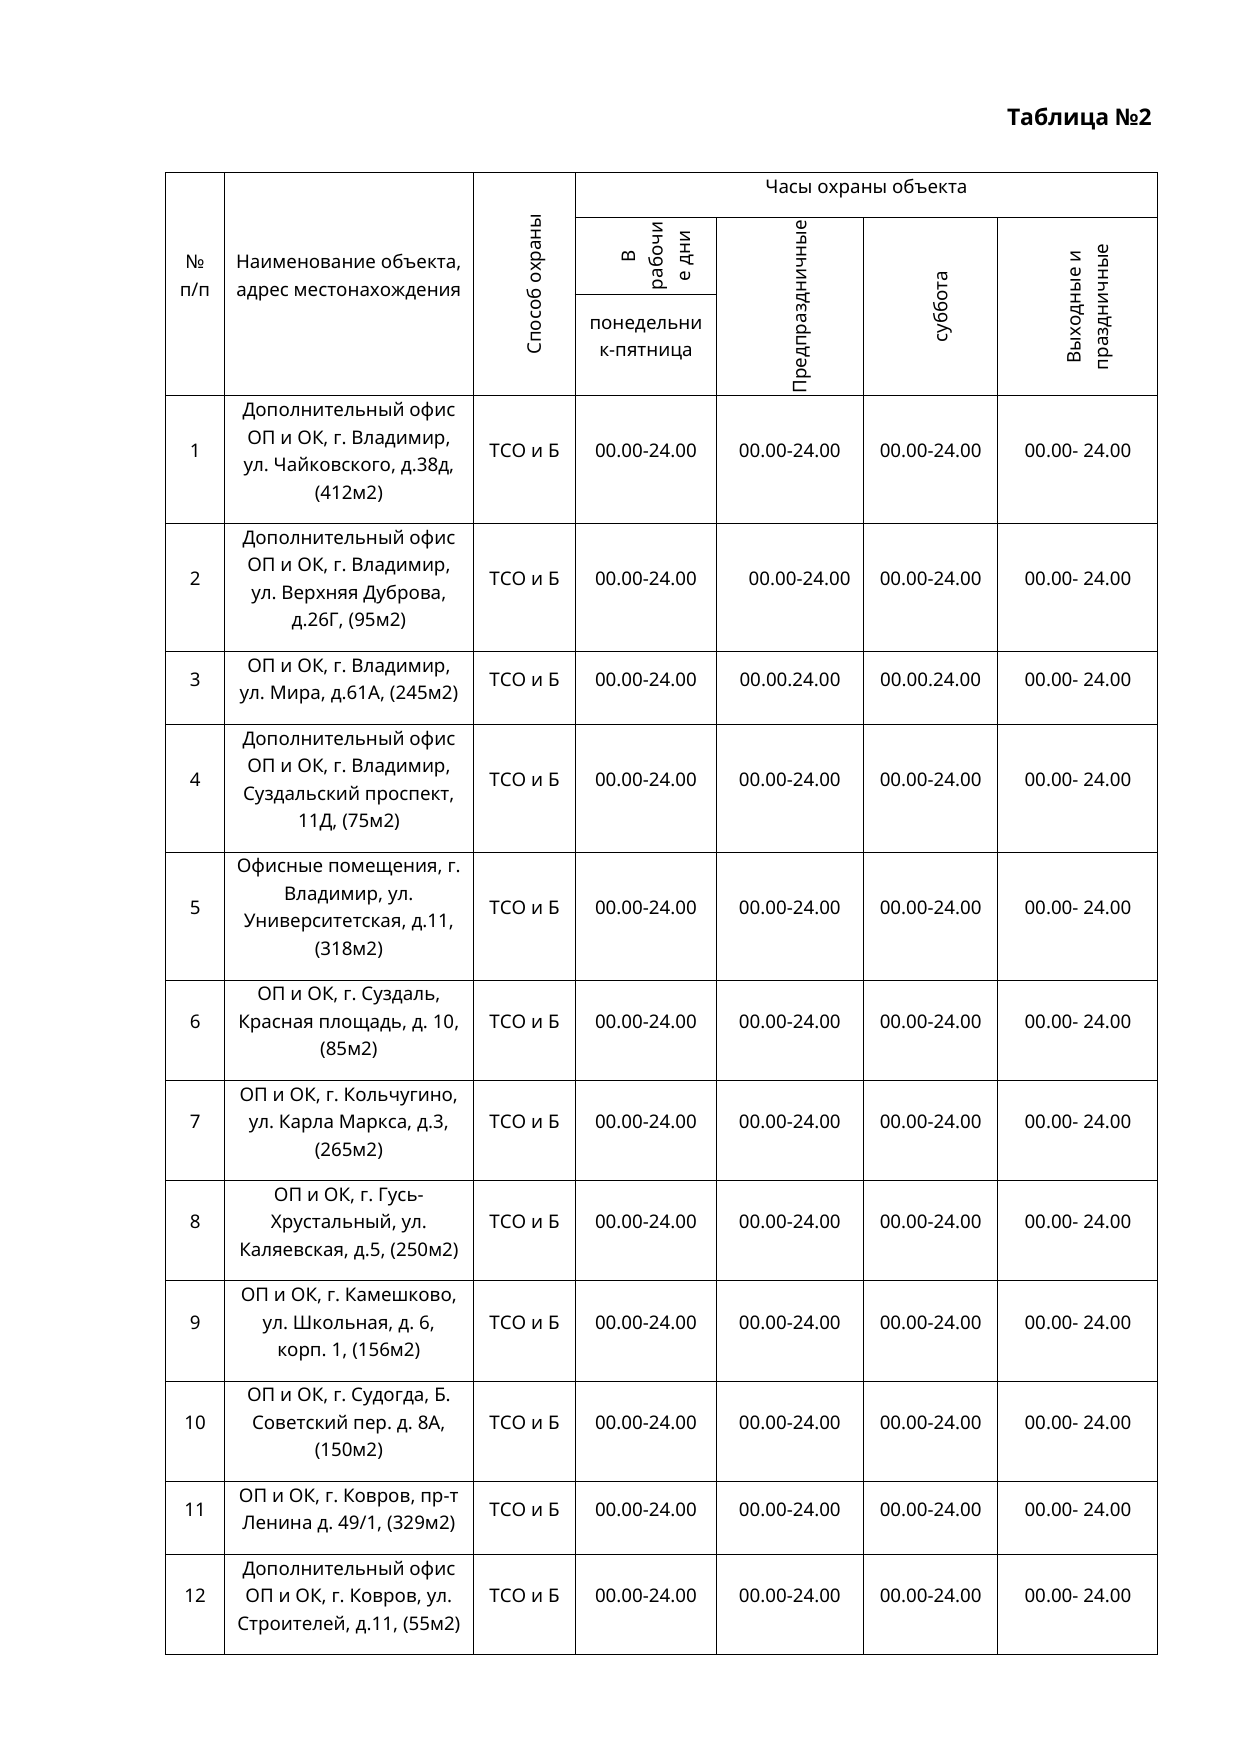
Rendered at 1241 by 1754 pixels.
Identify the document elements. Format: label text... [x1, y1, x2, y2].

table_cell 3 [166, 652, 224, 724]
table_cell 00.00- 24.00 [998, 1281, 1157, 1381]
table_cell Выходные и праздничные [998, 218, 1157, 395]
table_cell 00.00-24.00 [717, 981, 863, 1080]
table_cell 00.00- 24.00 [998, 1081, 1157, 1180]
table_cell 00.00-24.00 [864, 725, 997, 852]
table_header Способ охраны [474, 173, 575, 395]
table_cell ТСО и Б [474, 1281, 575, 1381]
table_cell 00.00-24.00 [576, 1281, 716, 1381]
table_cell ТСО и Б [474, 725, 575, 852]
table_cell ОП и ОК, г. Ковров, пр-т Ленина д. 49/1, (329м2) [225, 1482, 473, 1554]
table_cell 00.00-24.00 [864, 396, 997, 523]
table_cell 5 [166, 853, 224, 979]
table_cell 00.00-24.00 [864, 853, 997, 979]
table_cell 00.00-24.00 [717, 1081, 863, 1180]
table_cell 12 [166, 1555, 224, 1654]
table_cell 00.00-24.00 [576, 725, 716, 852]
table_cell 00.00-24.00 [864, 1081, 997, 1180]
table_cell 00.00.24.00 [717, 652, 863, 724]
table_cell 00.00-24.00 [576, 396, 716, 523]
table_cell 00.00-24.00 [864, 1281, 997, 1381]
table_cell ОП и ОК, г. Судогда, Б. Советский пер. д. 8А, (150м2) [225, 1382, 473, 1481]
table_cell В рабочие дни [576, 218, 716, 294]
table_cell 00.00-24.00 [576, 1482, 716, 1554]
table_cell 00.00- 24.00 [998, 725, 1157, 852]
table_cell 00.00-24.00 [864, 1555, 997, 1654]
table_cell 9 [166, 1281, 224, 1381]
table_cell 11 [166, 1482, 224, 1554]
table_cell 00.00-24.00 [717, 1555, 863, 1654]
table_cell 00.00-24.00 [864, 524, 997, 651]
table_cell 00.00-24.00 [576, 1081, 716, 1180]
table_cell 00.00-24.00 [717, 1482, 863, 1554]
table_cell ТСО и Б [474, 1081, 575, 1180]
table_cell Офисные помещения, г. Владимир, ул. Университетская, д.11, (318м2) [225, 853, 473, 979]
table_cell ТСО и Б [474, 1181, 575, 1280]
table_cell ТСО и Б [474, 524, 575, 651]
table_cell Дополнительный офис ОП и ОК, г. Владимир, ул. Верхняя Дуброва, д.26Г, (95м2) [225, 524, 473, 651]
table_cell суббота [864, 218, 997, 395]
table_cell ТСО и Б [474, 1482, 575, 1554]
table_cell 00.00.24.00 [864, 652, 997, 724]
table_header Наименование объекта, адрес местонахождения [225, 173, 473, 395]
table_cell 00.00-24.00 [576, 1555, 716, 1654]
table_cell 00.00-24.00 [864, 981, 997, 1080]
table_cell 00.00-24.00 [576, 981, 716, 1080]
table_cell ОП и ОК, г. Владимир, ул. Мира, д.61А, (245м2) [225, 652, 473, 724]
table_cell 00.00-24.00 [576, 853, 716, 979]
table_cell ТСО и Б [474, 1382, 575, 1481]
table_cell 00.00-24.00 [864, 1482, 997, 1554]
table_cell 4 [166, 725, 224, 852]
table_cell ТСО и Б [474, 981, 575, 1080]
table_cell понедельник-пятница [576, 295, 716, 395]
table_cell ТСО и Б [474, 652, 575, 724]
table_header № п/п [166, 173, 224, 395]
table_cell 00.00-24.00 [576, 1181, 716, 1280]
table_cell 00.00-24.00 [717, 524, 863, 651]
table_cell 1 [166, 396, 224, 523]
table_cell 8 [166, 1181, 224, 1280]
table_cell Предпраздничные [717, 218, 863, 395]
table_cell ТСО и Б [474, 396, 575, 523]
table_cell 00.00-24.00 [576, 524, 716, 651]
table_cell 00.00-24.00 [717, 1181, 863, 1280]
table_cell 00.00- 24.00 [998, 853, 1157, 979]
table_cell 00.00-24.00 [717, 725, 863, 852]
table_header Часы охраны объекта [576, 173, 1157, 217]
table_cell ОП и ОК, г. Кольчугино, ул. Карла Маркса, д.3, (265м2) [225, 1081, 473, 1180]
text Таблица №2 [177, 101, 1152, 132]
table_cell 7 [166, 1081, 224, 1180]
table_cell 00.00- 24.00 [998, 1181, 1157, 1280]
table_cell 00.00- 24.00 [998, 524, 1157, 651]
table_cell ТСО и Б [474, 853, 575, 979]
table_cell Дополнительный офис ОП и ОК, г. Владимир, Суздальский проспект, 11Д, (75м2) [225, 725, 473, 852]
table_cell 00.00- 24.00 [998, 981, 1157, 1080]
table_cell 00.00-24.00 [717, 1281, 863, 1381]
table_cell 00.00- 24.00 [998, 652, 1157, 724]
table_cell 00.00-24.00 [717, 1382, 863, 1481]
table_cell 00.00-24.00 [864, 1181, 997, 1280]
table_cell 00.00- 24.00 [998, 1482, 1157, 1554]
table_cell 6 [166, 981, 224, 1080]
table_cell 00.00-24.00 [717, 396, 863, 523]
table_cell 10 [166, 1382, 224, 1481]
table_cell 00.00-24.00 [864, 1382, 997, 1481]
table_cell 2 [166, 524, 224, 651]
table_cell ОП и ОК, г. Гусь-Хрустальный, ул. Каляевская, д.5, (250м2) [225, 1181, 473, 1280]
table_cell 00.00- 24.00 [998, 1555, 1157, 1654]
table_cell Дополнительный офис ОП и ОК, г. Владимир, ул. Чайковского, д.38д, (412м2) [225, 396, 473, 523]
table_cell 00.00- 24.00 [998, 1382, 1157, 1481]
table_cell ТСО и Б [474, 1555, 575, 1654]
table_cell 00.00-24.00 [576, 1382, 716, 1481]
table_cell ОП и ОК, г. Суздаль, Красная площадь, д. 10, (85м2) [225, 981, 473, 1080]
table_cell 00.00-24.00 [717, 853, 863, 979]
table_cell Дополнительный офис ОП и ОК, г. Ковров, ул. Строителей, д.11, (55м2) [225, 1555, 473, 1654]
table_cell 00.00- 24.00 [998, 396, 1157, 523]
table_cell ОП и ОК, г. Камешково, ул. Школьная, д. 6, корп. 1, (156м2) [225, 1281, 473, 1381]
table_cell 00.00-24.00 [576, 652, 716, 724]
